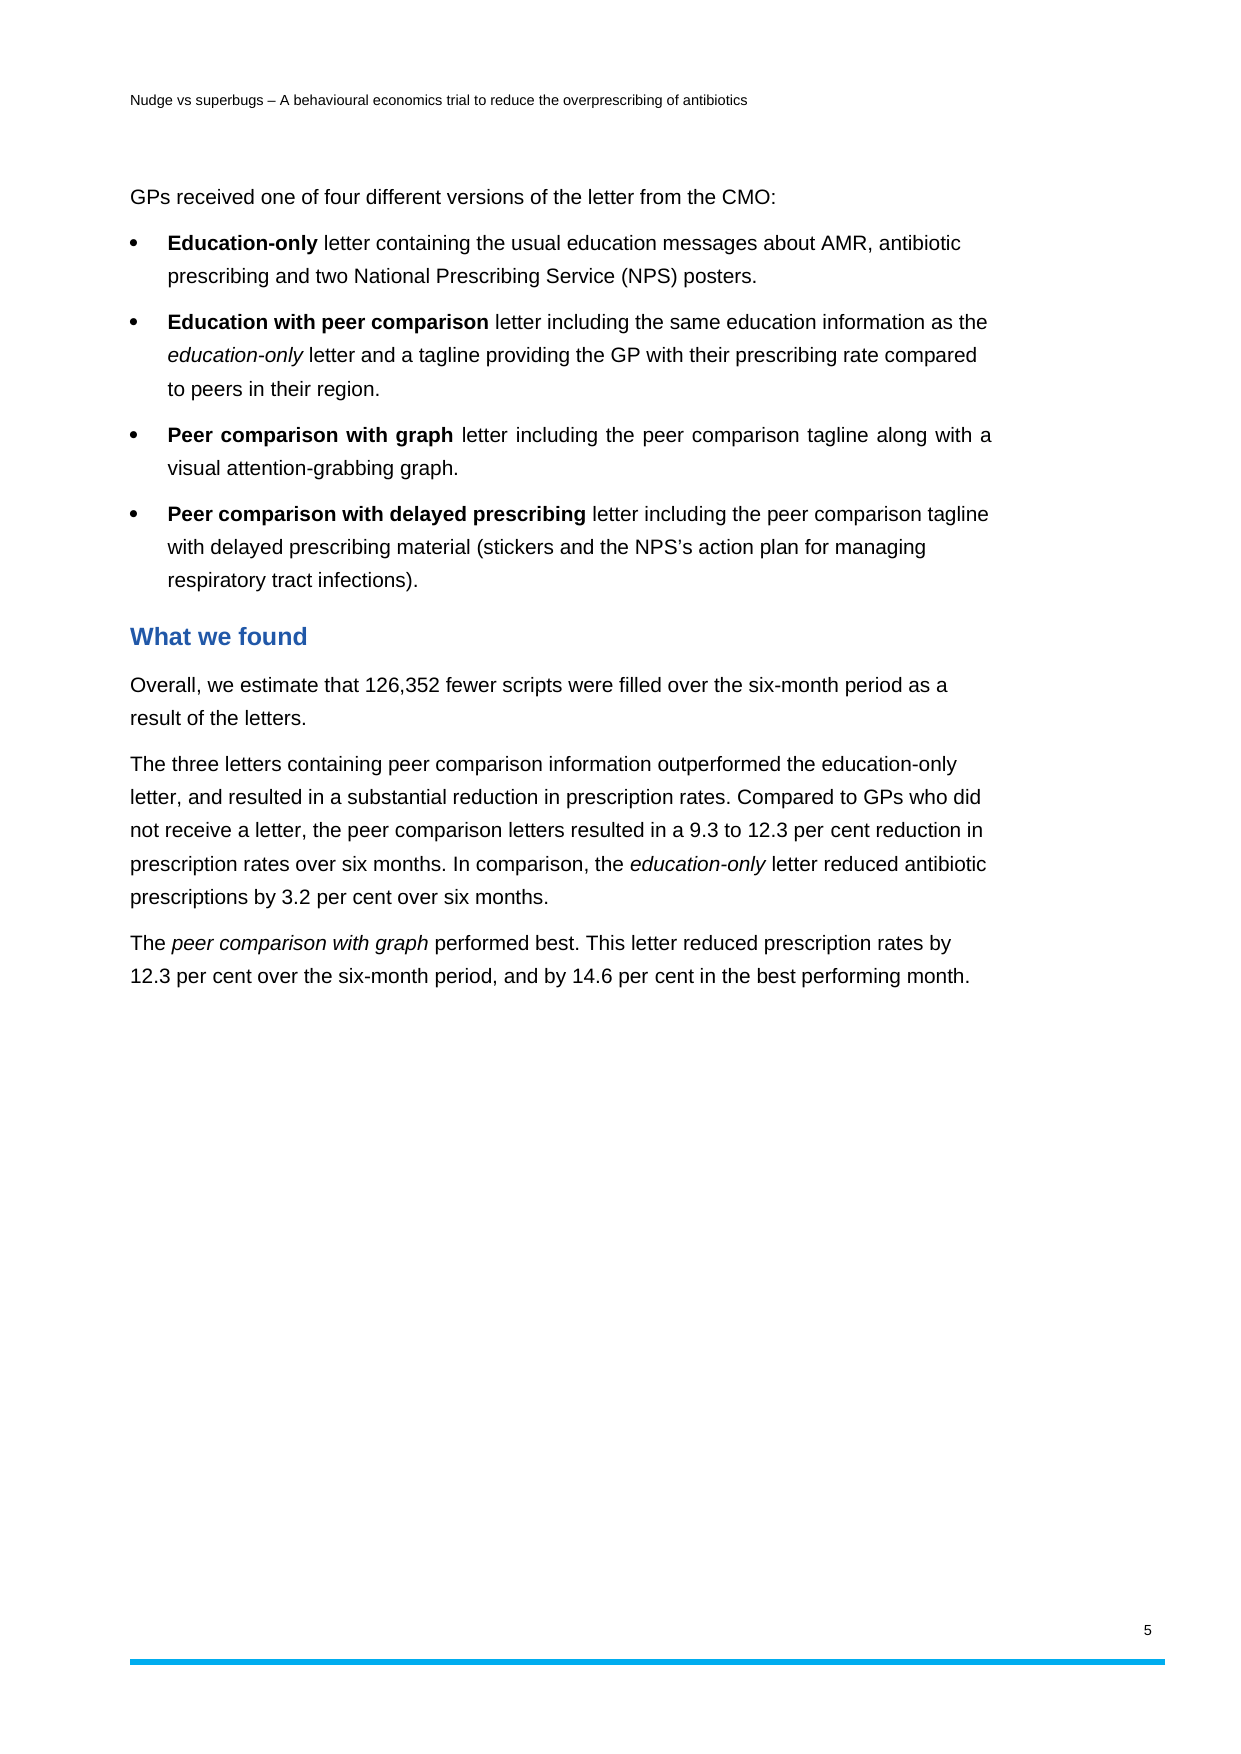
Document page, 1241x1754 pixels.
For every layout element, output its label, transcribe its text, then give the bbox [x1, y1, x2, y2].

list Peer comparison with delayed prescribing letter including the peer comparison tagline with delayed prescribing material (stickers and the NPS’s action plan for managing respiratory tract infections). [130, 492, 992, 592]
list Peer comparison with graph letter including the peer comparison tagline along with a visual attention-grabbing graph. [130, 413, 992, 480]
text The peer comparison with graph performed best. This letter reduced prescription rates by 12.3 per cent over the six-month period, and by 14.6 per cent in the best performing month. [130, 921, 992, 988]
text The three letters containing peer comparison information outperformed the education-only letter, and resulted in a substantial reduction in prescription rates. Compared to GPs who did not receive a letter, the peer comparison letters resulted in a 9.3 to 12.3 per cent reduction in prescription rates over six months. In comparison, the education-only letter reduced antibiotic prescriptions by 3.2 per cent over six months. [130, 742, 992, 909]
list Education with peer comparison letter including the same education information as the education-only letter and a tagline providing the GP with their prescribing rate compared to peers in their region. [130, 301, 992, 401]
text Overall, we estimate that 126,352 fewer scripts were filled over the six-month period as a result of the letters. [130, 663, 992, 730]
list Education-only letter containing the usual education messages about AMR, antibiotic prescribing and two National Prescribing Service (NPS) posters. [130, 221, 992, 288]
text GPs received one of four different versions of the letter from the CMO: [130, 176, 992, 209]
subtitle What we found [130, 617, 992, 651]
